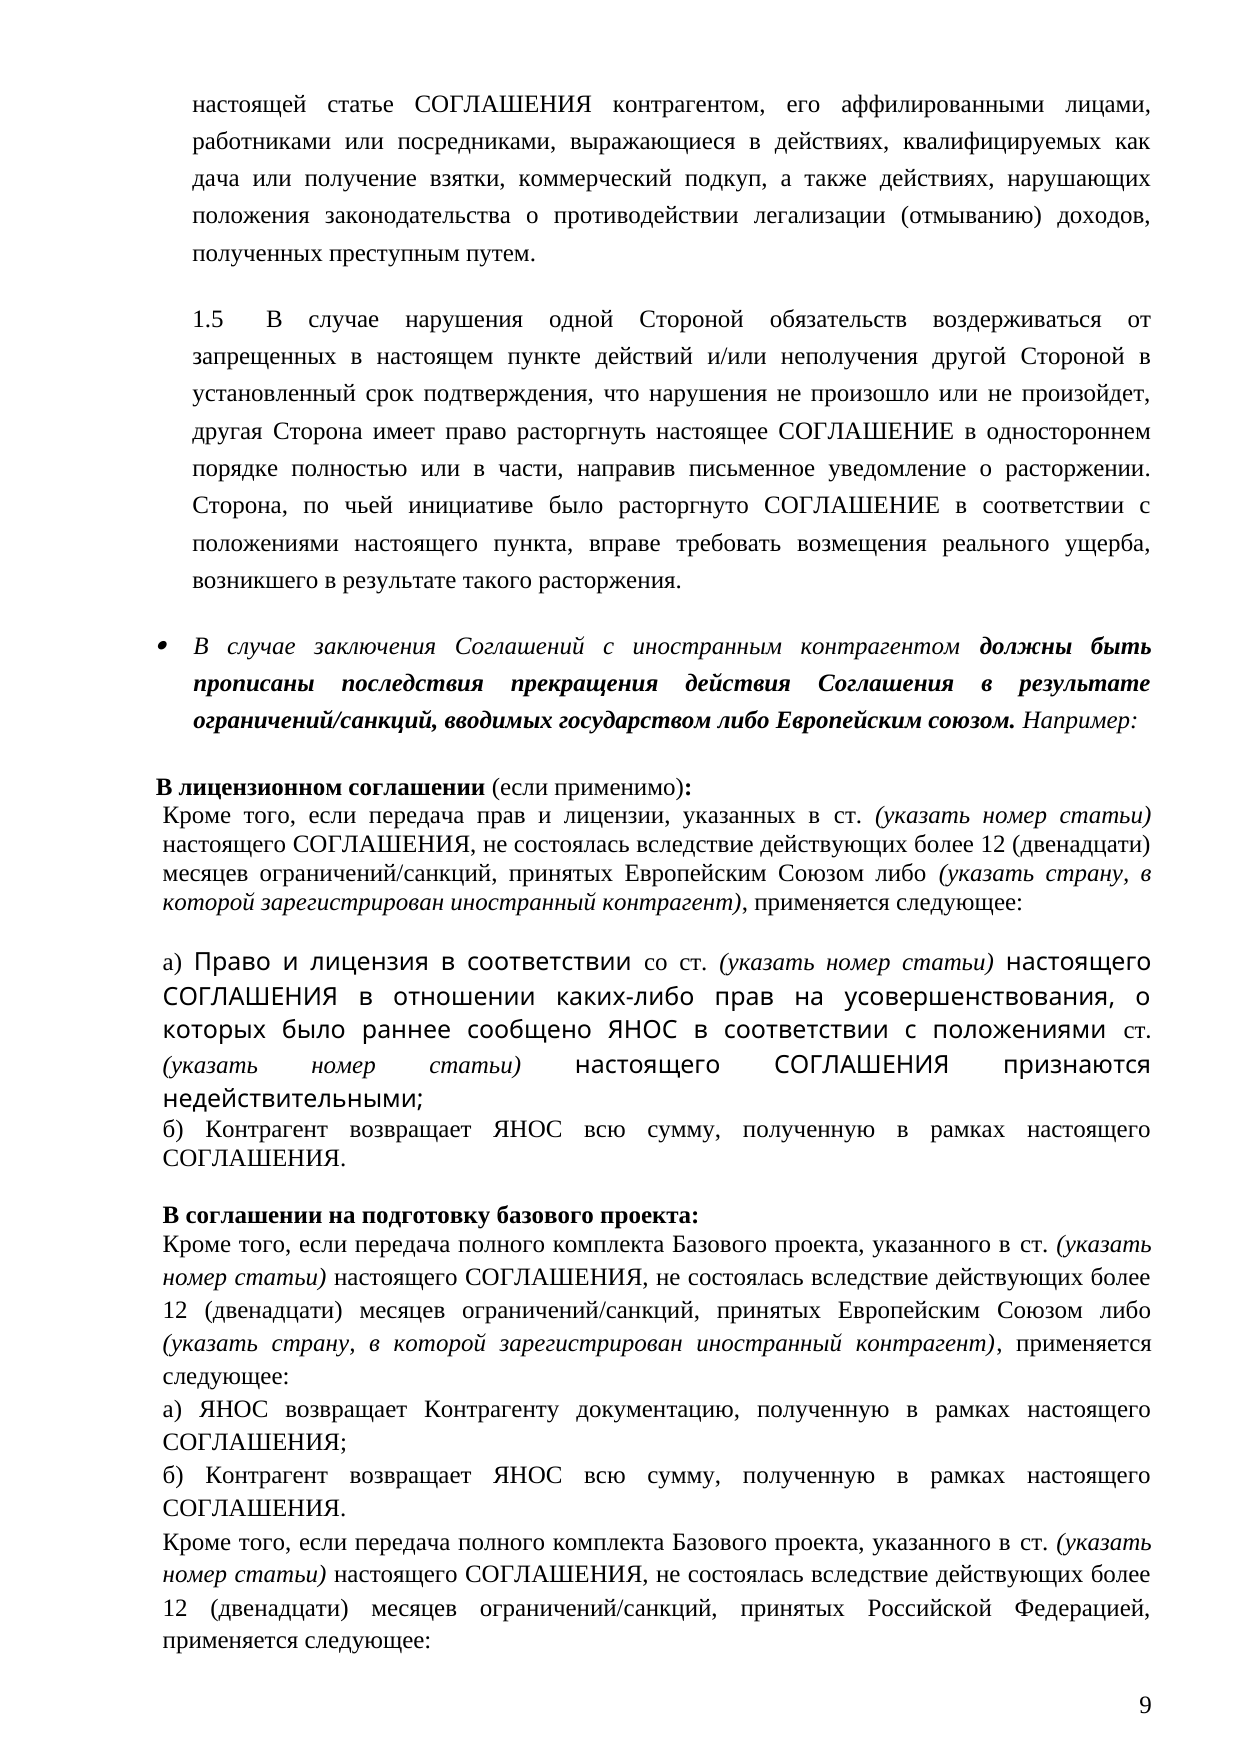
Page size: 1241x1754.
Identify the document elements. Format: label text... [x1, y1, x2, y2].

list а) Право и лицензия в соответствии со ст. (указать номер статьи) настоящего СОГЛАШЕНИЯ в отношении каких-либо прав на усовершенствования, о которых было раннее сообщено ЯНОС в соответствии с положениями ст. (указать номер статьи) настоящего СОГЛАШЕНИЯ признаются недействительными; [162, 944, 1152, 1114]
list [192, 89, 1152, 267]
list б) Контрагент возвращает ЯНОС всю сумму, полученную в рамках настоящего СОГЛАШЕНИЯ. [162, 1114, 1152, 1172]
list В случае заключения Соглашений с иностранным контрагентом должны быть прописаны последствия прекращения действия Соглашения в результате ограничений/санкций, вводимых государством либо Европейским союзом. Например: [156, 631, 1152, 734]
text Кроме того, если передача полного комплекта Базового проекта, указанного в ст. (указать номер статьи) настоящего СОГЛАШЕНИЯ, не состоялась вследствие действующих более 12 (двенадцати) месяцев ограничений/санкций, принятых Российской Федерацией, применяется следующее: [162, 1527, 1152, 1654]
list Кроме того, если передача прав и лицензии, указанных в ст. (указать номер статьи) настоящего СОГЛАШЕНИЯ, не состоялась вследствие действующих более 12 (двенадцати) месяцев ограничений/санкций, принятых Европейским Союзом либо (указать страну, в которой зарегистрирован иностранный контрагент), применяется следующее: [162, 800, 1152, 915]
text В лицензионном соглашении (если применимо): [156, 772, 1152, 800]
text Кроме того, если передача полного комплекта Базового проекта, указанного в ст. (указать номер статьи) настоящего СОГЛАШЕНИЯ, не состоялась вследствие действующих более 12 (двенадцати) месяцев ограничений/санкций, принятых Европейским Союзом либо (указать страну, в которой зарегистрирован иностранный контрагент), применяется следующее: [162, 1229, 1152, 1390]
text В соглашении на подготовку базового проекта: [162, 1201, 1152, 1229]
text б) Контрагент возвращает ЯНОС всю сумму, полученную в рамках настоящего СОГЛАШЕНИЯ. [162, 1461, 1152, 1522]
text а) ЯНОС возвращает Контрагенту документацию, полученную в рамках настоящего СОГЛАШЕНИЯ; [162, 1394, 1152, 1456]
list В случае нарушения одной Стороной обязательств воздерживаться от запрещенных в настоящем пункте действий и/или неполучения другой Стороной в установленный срок подтверждения, что нарушения не произошло или не произойдет, другая Сторона имеет право расторгнуть настоящее СОГЛАШЕНИЕ в одностороннем порядке полностью или в части, направив письменное уведомление о расторжении. Сторона, по чьей инициативе было расторгнуто СОГЛАШЕНИЕ в соответствии с положениями настоящего пункта, вправе требовать возмещения реального ущерба, возникшего в результате такого расторжения. [192, 304, 1152, 594]
